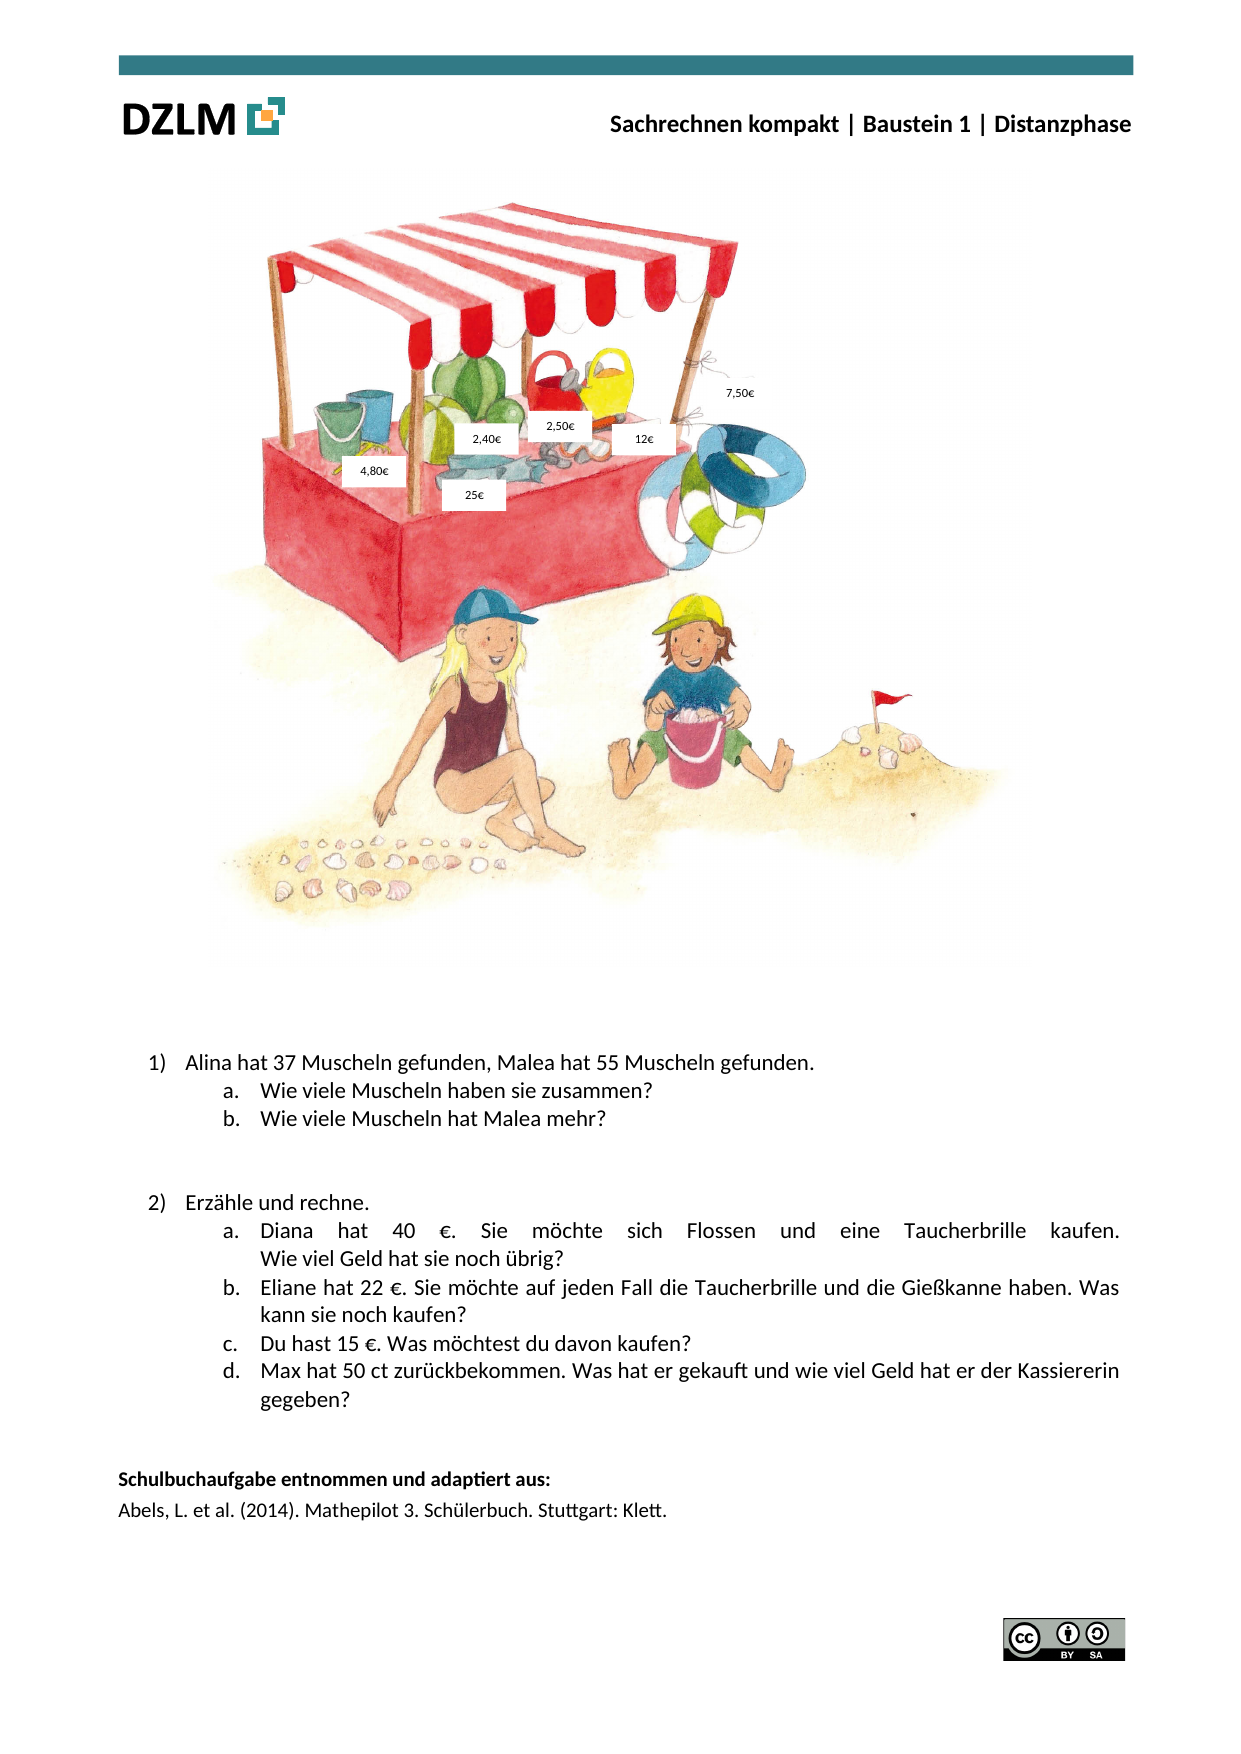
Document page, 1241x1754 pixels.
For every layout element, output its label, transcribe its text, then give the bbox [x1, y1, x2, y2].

list Du hast 15 €. Was möchtest du davon kaufen? [223, 1329, 1122, 1357]
list Diana hat 40 €. Sie möchte sich Flossen und eine Taucherbrille kaufen. Wie viel Geld hat sie noch übrig? [223, 1217, 1122, 1273]
list Wie viele Muscheln haben sie zusammen? [223, 1076, 1122, 1104]
list Eliane hat 22 €. Sie möchte auf jeden Fall die Taucherbrille und die Gießkanne haben. Was kann sie noch kaufen? [223, 1273, 1122, 1329]
picture [1003, 1618, 1126, 1661]
picture [207, 168, 1033, 967]
list Max hat 50 ct zurückbekommen. Was hat er gekauft und wie viel Geld hat er der Kassiererin gegeben? [223, 1357, 1122, 1413]
list Wie viele Muscheln hat Malea mehr? [223, 1104, 1122, 1132]
list Erzähle und rechne. [148, 1188, 1122, 1217]
text Schulbuchaufgabe entnommen und adaptiert aus: [118, 1466, 1122, 1492]
text Abels, L. et al. (2014). Mathepilot 3. Schülerbuch. Stuttgart: Klett. [118, 1492, 1197, 1523]
list Alina hat 37 Muscheln gefunden, Malea hat 55 Muscheln gefunden. [148, 1048, 1122, 1076]
